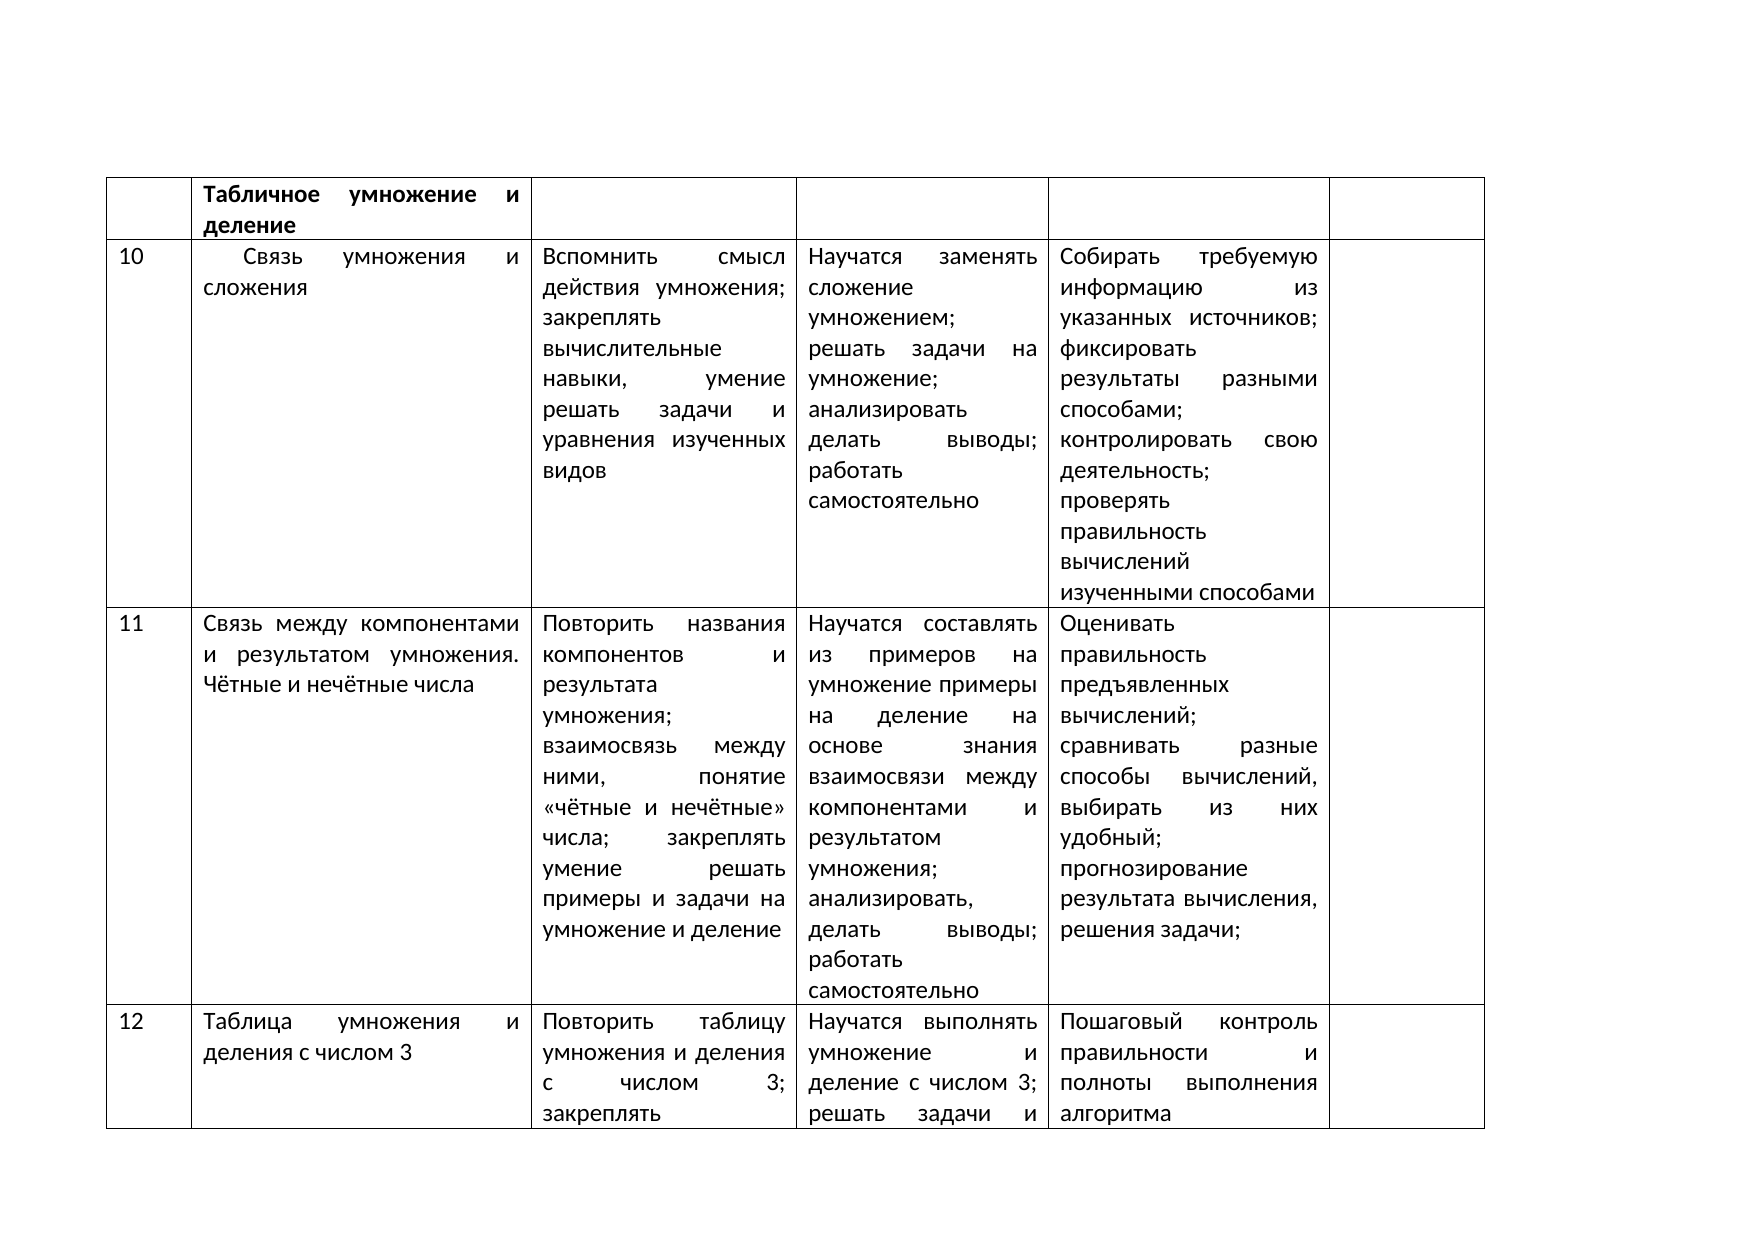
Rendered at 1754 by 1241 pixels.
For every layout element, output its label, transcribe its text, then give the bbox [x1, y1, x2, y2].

table_cell Повторить названия компонентов и результата умножения; взаимосвязь между ними, понятие «чётные и нечётные» числа; закреплять умение решать примеры и задачи на умножение и деление [532, 608, 796, 1004]
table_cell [192, 1005, 531, 1127]
table_cell [107, 178, 191, 239]
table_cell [797, 1005, 1048, 1127]
table_cell [1330, 240, 1484, 607]
table_cell [1049, 178, 1329, 239]
table_cell [532, 178, 796, 239]
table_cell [1049, 1005, 1329, 1127]
table_cell [1330, 608, 1484, 1004]
table_cell [1330, 178, 1484, 239]
table_cell Научатся заменять сложение умножением; решать задачи на умножение; анализировать делать выводы; работать самостоятельно [797, 240, 1048, 607]
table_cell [532, 1005, 796, 1127]
table_cell 10 [107, 240, 191, 607]
table_cell Оценивать правильность предъявленных вычислений; сравнивать разные способы вычислений, выбирать из них удобный; прогнозирование результата вычисления, решения задачи; [1049, 608, 1329, 1004]
table_cell 12 [107, 1005, 191, 1127]
table_cell 11 [107, 608, 191, 1004]
table_cell Связь умножения и сложения [192, 240, 531, 607]
table_cell [1330, 1005, 1484, 1127]
table_cell Вспомнить смысл действия умножения; закреплять вычислительные навыки, умение решать задачи и уравнения изученных видов [532, 240, 796, 607]
table_cell Связь между компонентами и результатом умножения. Чётные и нечётные числа [192, 608, 531, 1004]
table_cell [797, 178, 1048, 239]
table_cell Собирать требуемую информацию из указанных источников; фиксировать результаты разными способами; контролировать свою деятельность; проверять правильность вычислений изученными способами [1049, 240, 1329, 607]
table_cell Научатся составлять из примеров на умножение примеры на деление на основе знания взаимосвязи между компонентами и результатом умножения; анализировать, делать выводы; работать самостоятельно [797, 608, 1048, 1004]
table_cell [192, 178, 531, 239]
